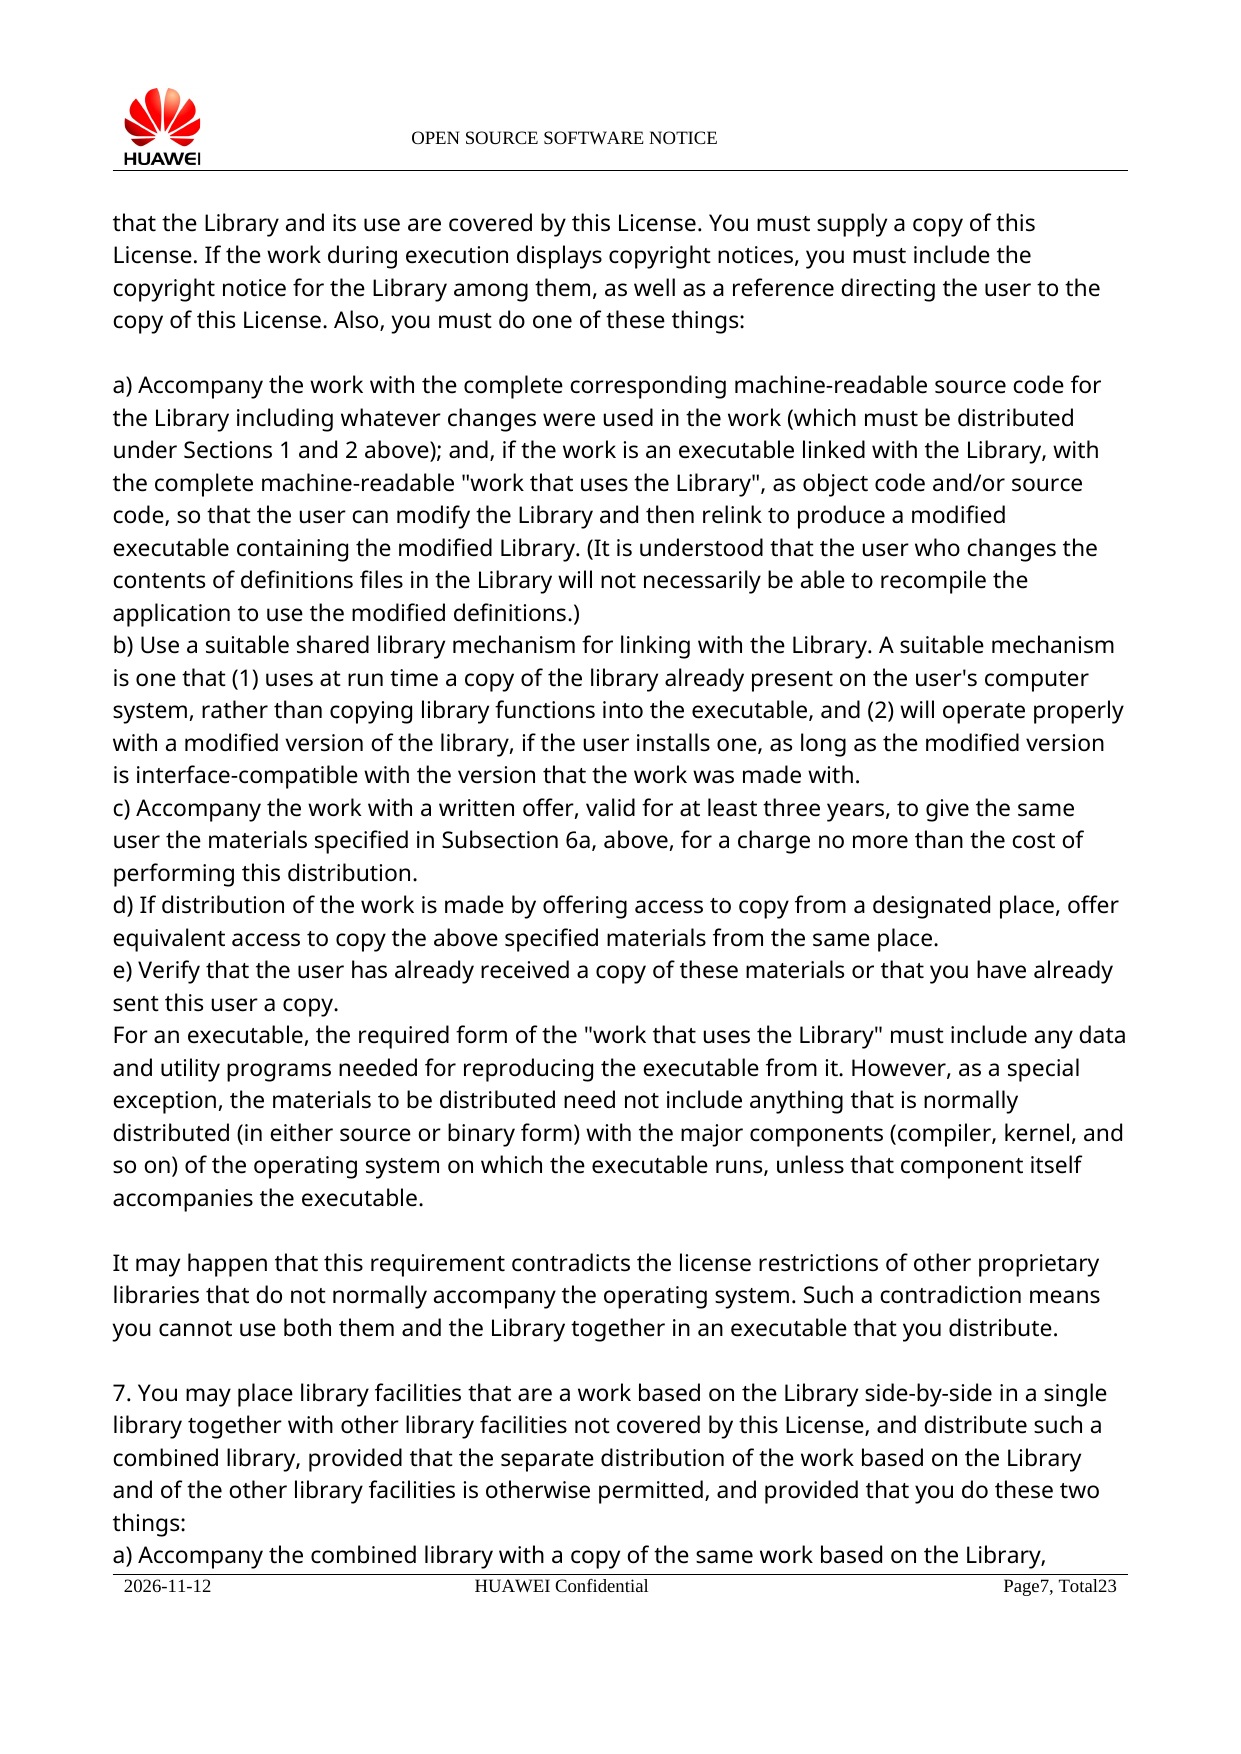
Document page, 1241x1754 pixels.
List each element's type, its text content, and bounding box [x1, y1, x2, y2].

text c) Accompany the work with a written offer, valid for at least three years, to give the same user the materials specified in Subsection 6a, above, for a charge no more than the cost of performing this distribution. [112, 791, 1128, 889]
text 7. You may place library facilities that are a work based on the Library side-by-side in a single library together with other library facilities not covered by this License, and distribute such a combined library, provided that the separate distribution of the work based on the Library and of the other library facilities is otherwise permitted, and provided that you do these two things: [112, 1376, 1128, 1539]
text e) Verify that the user has already received a copy of these materials or that you have already sent this user a copy. [112, 954, 1128, 1019]
text b) Use a suitable shared library mechanism for linking with the Library. A suitable mechanism is one that (1) uses at run time a copy of the library already present on the user's computer system, rather than copying library functions into the executable, and (2) will operate properly with a modified version of the library, if the user installs one, as long as the modified version is interface-compatible with the version that the work was made with. [112, 629, 1128, 791]
picture [124, 88, 201, 165]
text It may happen that this requirement contradicts the license restrictions of other proprietary libraries that do not normally accompany the operating system. Such a contradiction means you cannot use both them and the Library together in an executable that you distribute. [112, 1246, 1128, 1344]
text For an executable, the required form of the "work that uses the Library" must include any data and utility programs needed for reproducing the executable from it. However, as a special exception, the materials to be distributed need not include anything that is normally distributed (in either source or binary form) with the major components (compiler, kernel, and so on) of the operating system on which the executable runs, unless that component itself accompanies the executable. [112, 1019, 1128, 1214]
text d) If distribution of the work is made by offering access to copy from a designated place, offer equivalent access to copy the above specified materials from the same place. [112, 889, 1128, 954]
text a) Accompany the work with the complete corresponding machine-readable source code for the Library including whatever changes were used in the work (which must be distributed under Sections 1 and 2 above); and, if the work is an executable linked with the Library, with the complete machine-readable "work that uses the Library", as object code and/or source code, so that the user can modify the Library and then relink to produce a modified executable containing the modified Library. (It is understood that the user who changes the contents of definitions files in the Library will not necessarily be able to recompile the application to use the modified definitions.) [112, 369, 1128, 629]
